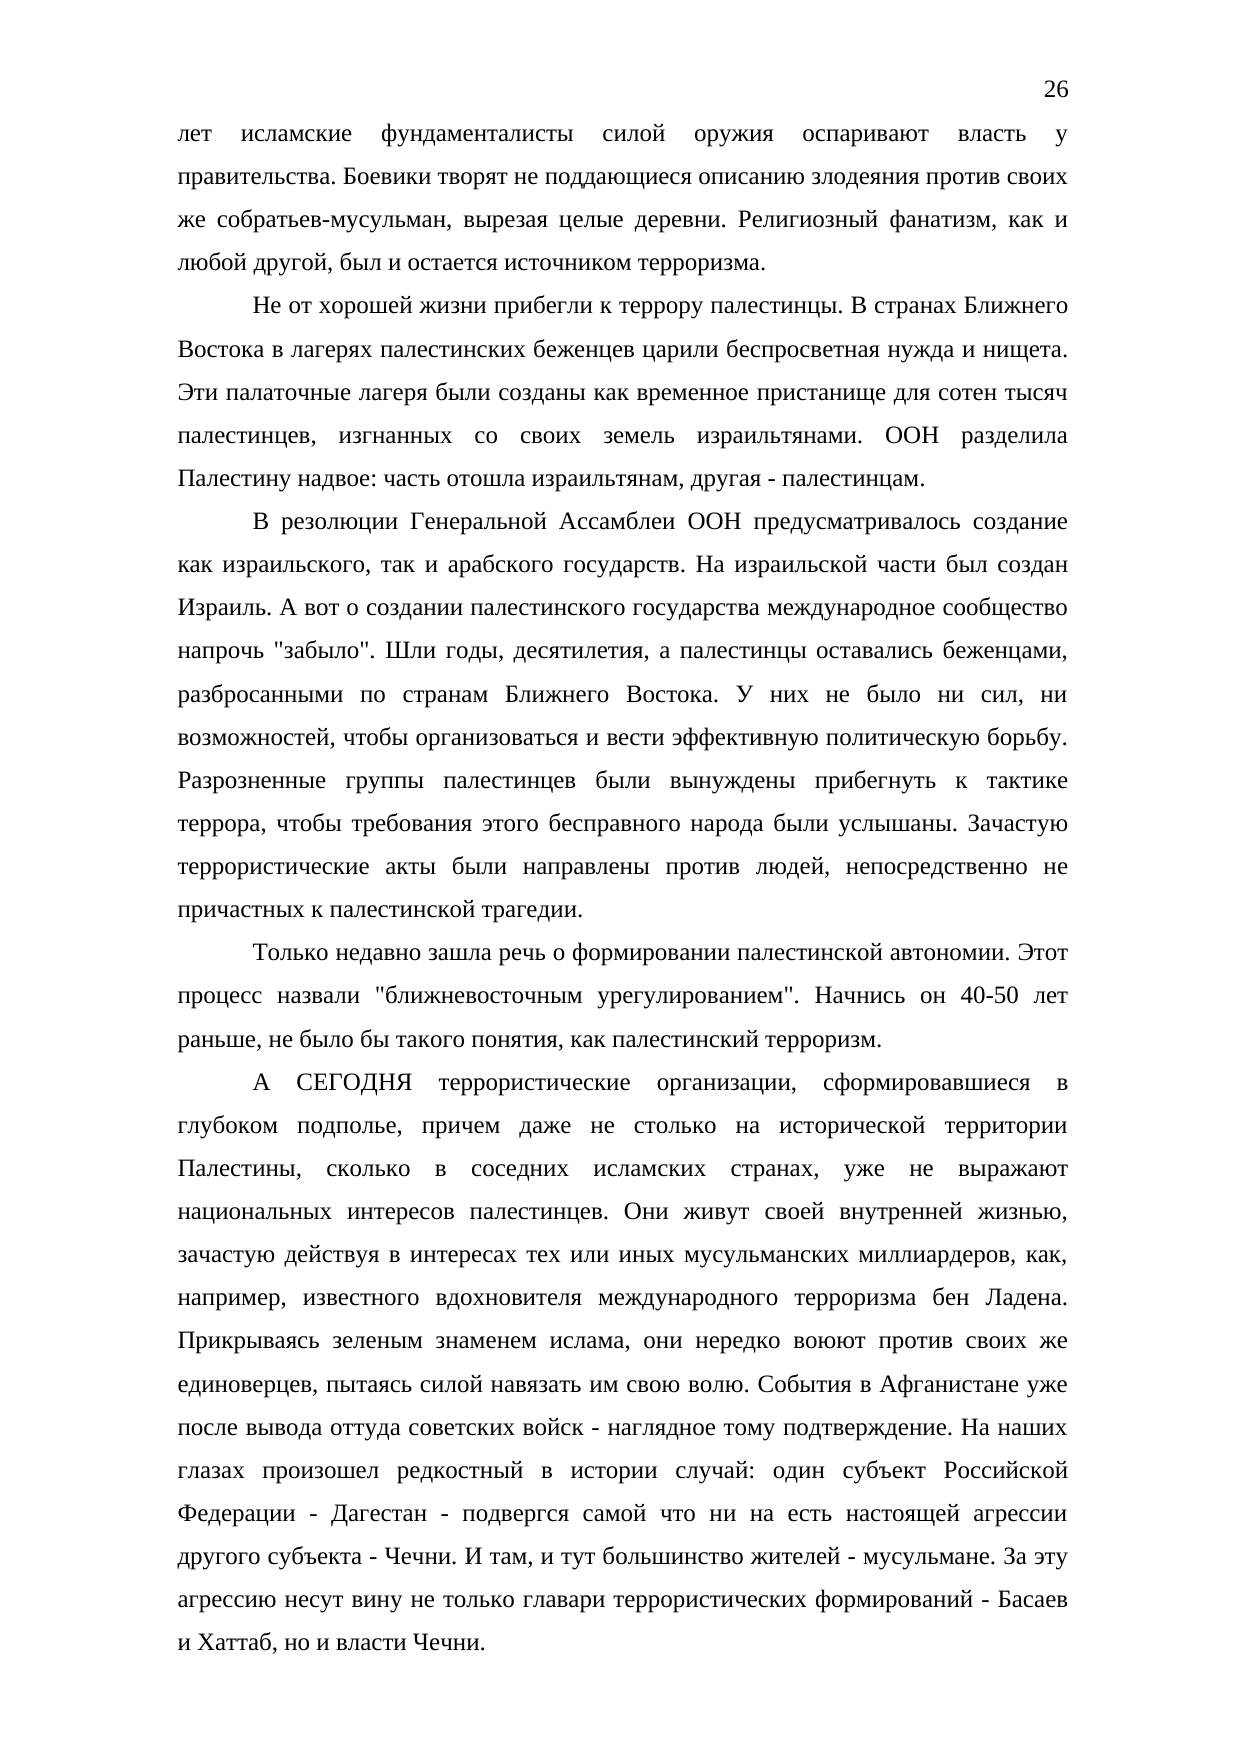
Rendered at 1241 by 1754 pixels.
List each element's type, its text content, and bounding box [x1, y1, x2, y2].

text Только недавно зашла речь о формировании палестинской автономии. Этот процесс назвали "ближневосточным урегулированием". Начнись он 40-50 лет раньше, не было бы такого понятия, как палестинский терроризм. [177, 937, 1069, 1052]
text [177, 118, 1069, 276]
text А СЕГОДНЯ террористические организации, сформировавшиеся в глубоком подполье, причем даже не столько на исторической территории Палестины, сколько в соседних исламских странах, уже не выражают национальных интересов палестинцев. Они живут своей внутренней жизнью, зачастую действуя в интересах тех или иных мусульманских миллиардеров, как, например, известного вдохновителя международного терроризма бен Ладена. Прикрываясь зеленым знаменем ислама, они нередко воюют против своих же единоверцев, пытаясь силой навязать им свою волю. События в Афганистане уже после вывода оттуда советских войск - наглядное тому подтверждение. На наших глазах произошел редкостный в истории случай: один субъект Российской Федерации - Дагестан - подвергся самой что ни на есть настоящей агрессии другого субъекта - Чечни. И там, и тут большинство жителей - мусульмане. За эту агрессию несут вину не только главари террористических формирований - Басаев и Хаттаб, но и власти Чечни. [177, 1067, 1069, 1656]
text В резолюции Генеральной Ассамблеи ООН предусматривалось создание как израильского, так и арабского государств. На израильской части был создан Израиль. А вот о создании палестинского государства международное сообщество напрочь "забыло". Шли годы, десятилетия, а палестинцы оставались беженцами, разбросанными по странам Ближнего Востока. У них не было ни сил, ни возможностей, чтобы организоваться и вести эффективную политическую борьбу. Разрозненные группы палестинцев были вынуждены прибегнуть к тактике террора, чтобы требования этого бесправного народа были услышаны. Зачастую террористические акты были направлены против людей, непосредственно не причастных к палестинской трагедии. [177, 506, 1069, 923]
text Не от хорошей жизни прибегли к террору палестинцы. В странах Ближнего Востока в лагерях палестинских беженцев царили беспросветная нужда и нищета. Эти палаточные лагеря были созданы как временное пристанище для сотен тысяч палестинцев, изгнанных со своих земель израильтянами. ООН разделила Палестину надвое: часть отошла израильтянам, другая - палестинцам. [177, 291, 1069, 492]
